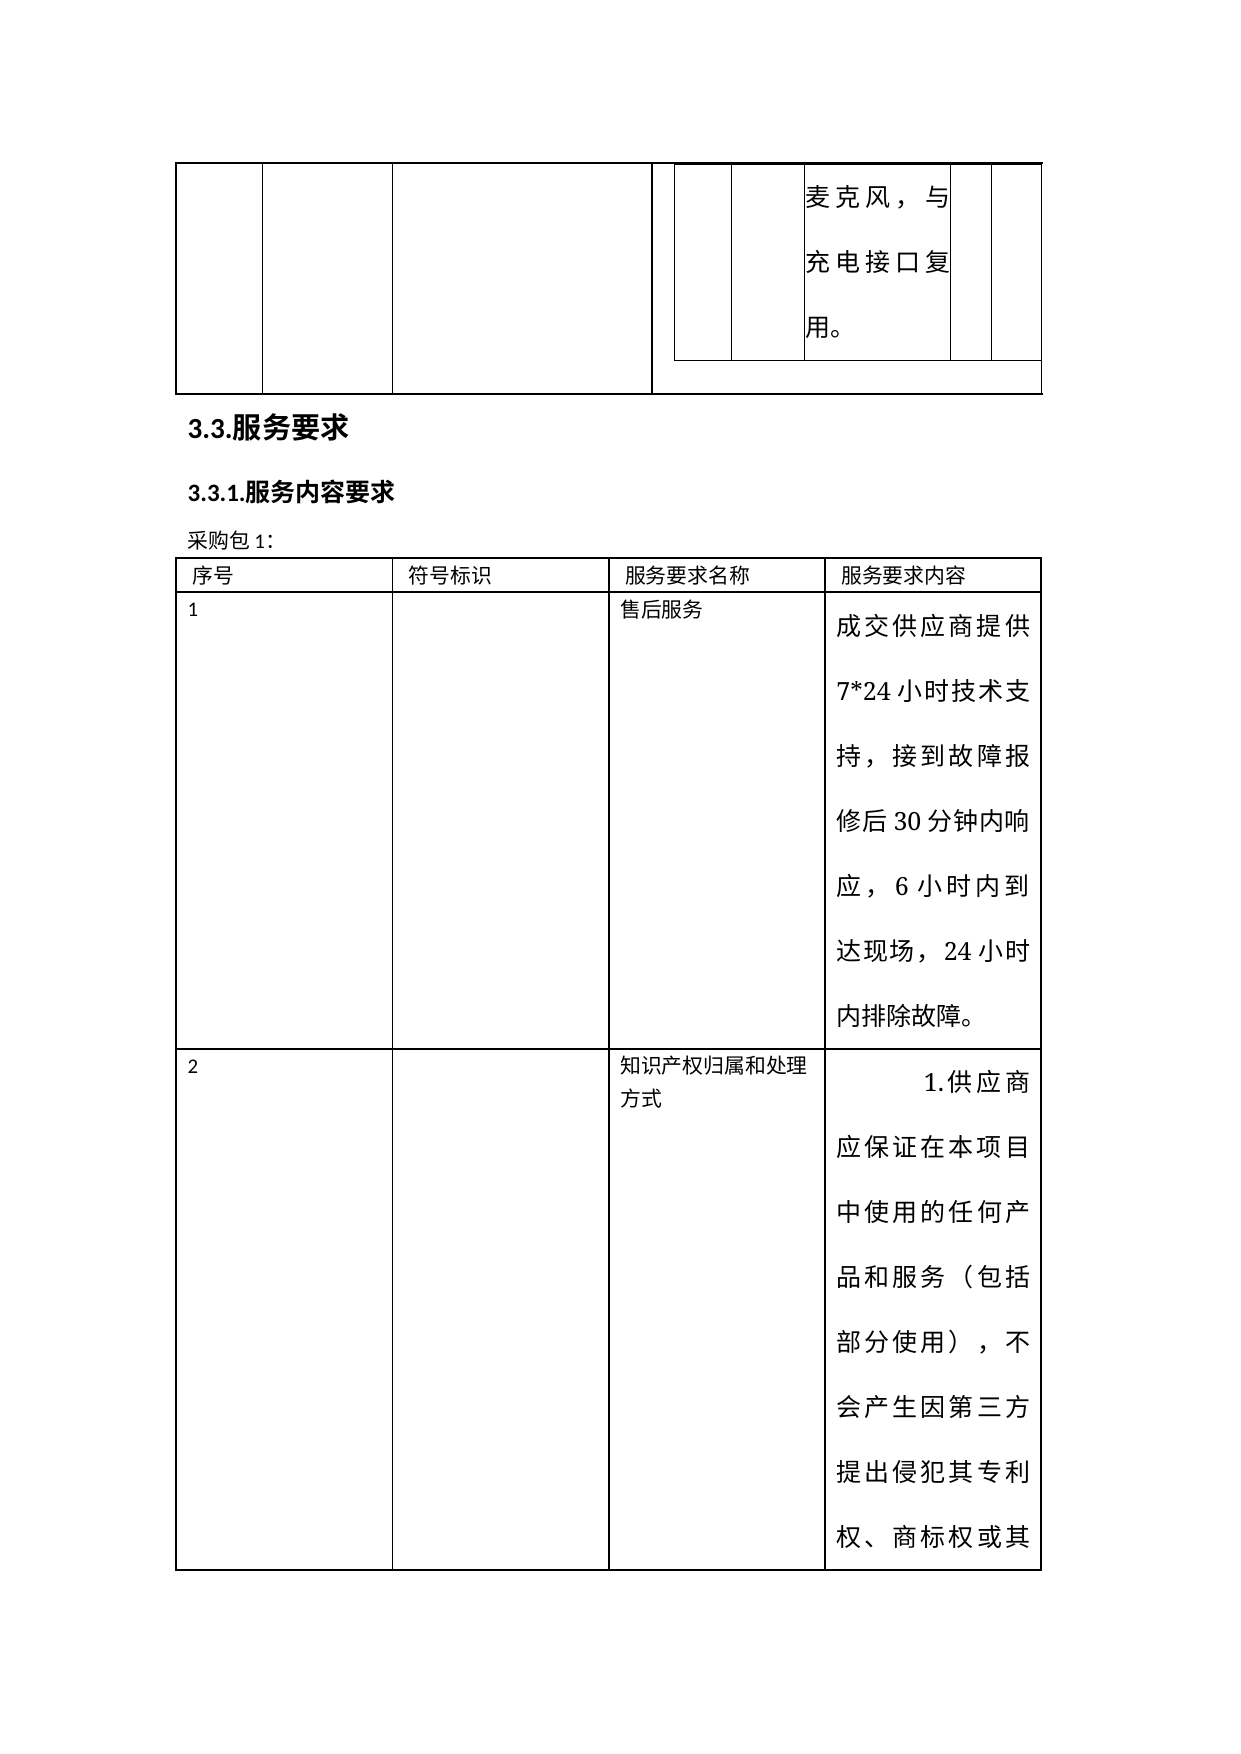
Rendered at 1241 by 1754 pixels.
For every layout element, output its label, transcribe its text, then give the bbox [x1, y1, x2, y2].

table_header 服务要求名称 [610, 559, 824, 591]
table_cell [393, 1050, 608, 1569]
table_header 服务要求内容 [826, 559, 1040, 591]
table_cell 成交供应商提供7*24小时技术支持，接到故障报修后30分钟内响应，6小时内到达现场，24小时内排除故障。 [826, 593, 1040, 1048]
table_cell 1 [177, 593, 392, 1048]
table_cell [653, 164, 1041, 393]
text 3.3.服务要求 [187, 395, 1053, 460]
table_cell 知识产权归属和处理方式 [610, 1050, 824, 1569]
table_cell [393, 593, 608, 1048]
text 采购包1： [187, 525, 1053, 557]
table_cell [393, 164, 651, 393]
table_cell 1 [177, 164, 262, 393]
table_cell [263, 164, 392, 393]
table_cell 售后服务 [610, 593, 824, 1048]
table_header 序号 [177, 559, 392, 591]
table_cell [826, 1050, 1040, 1569]
table_header 符号标识 [393, 559, 608, 591]
text 3.3.1.服务内容要求 [187, 460, 1053, 525]
table_cell 2 [177, 1050, 392, 1569]
